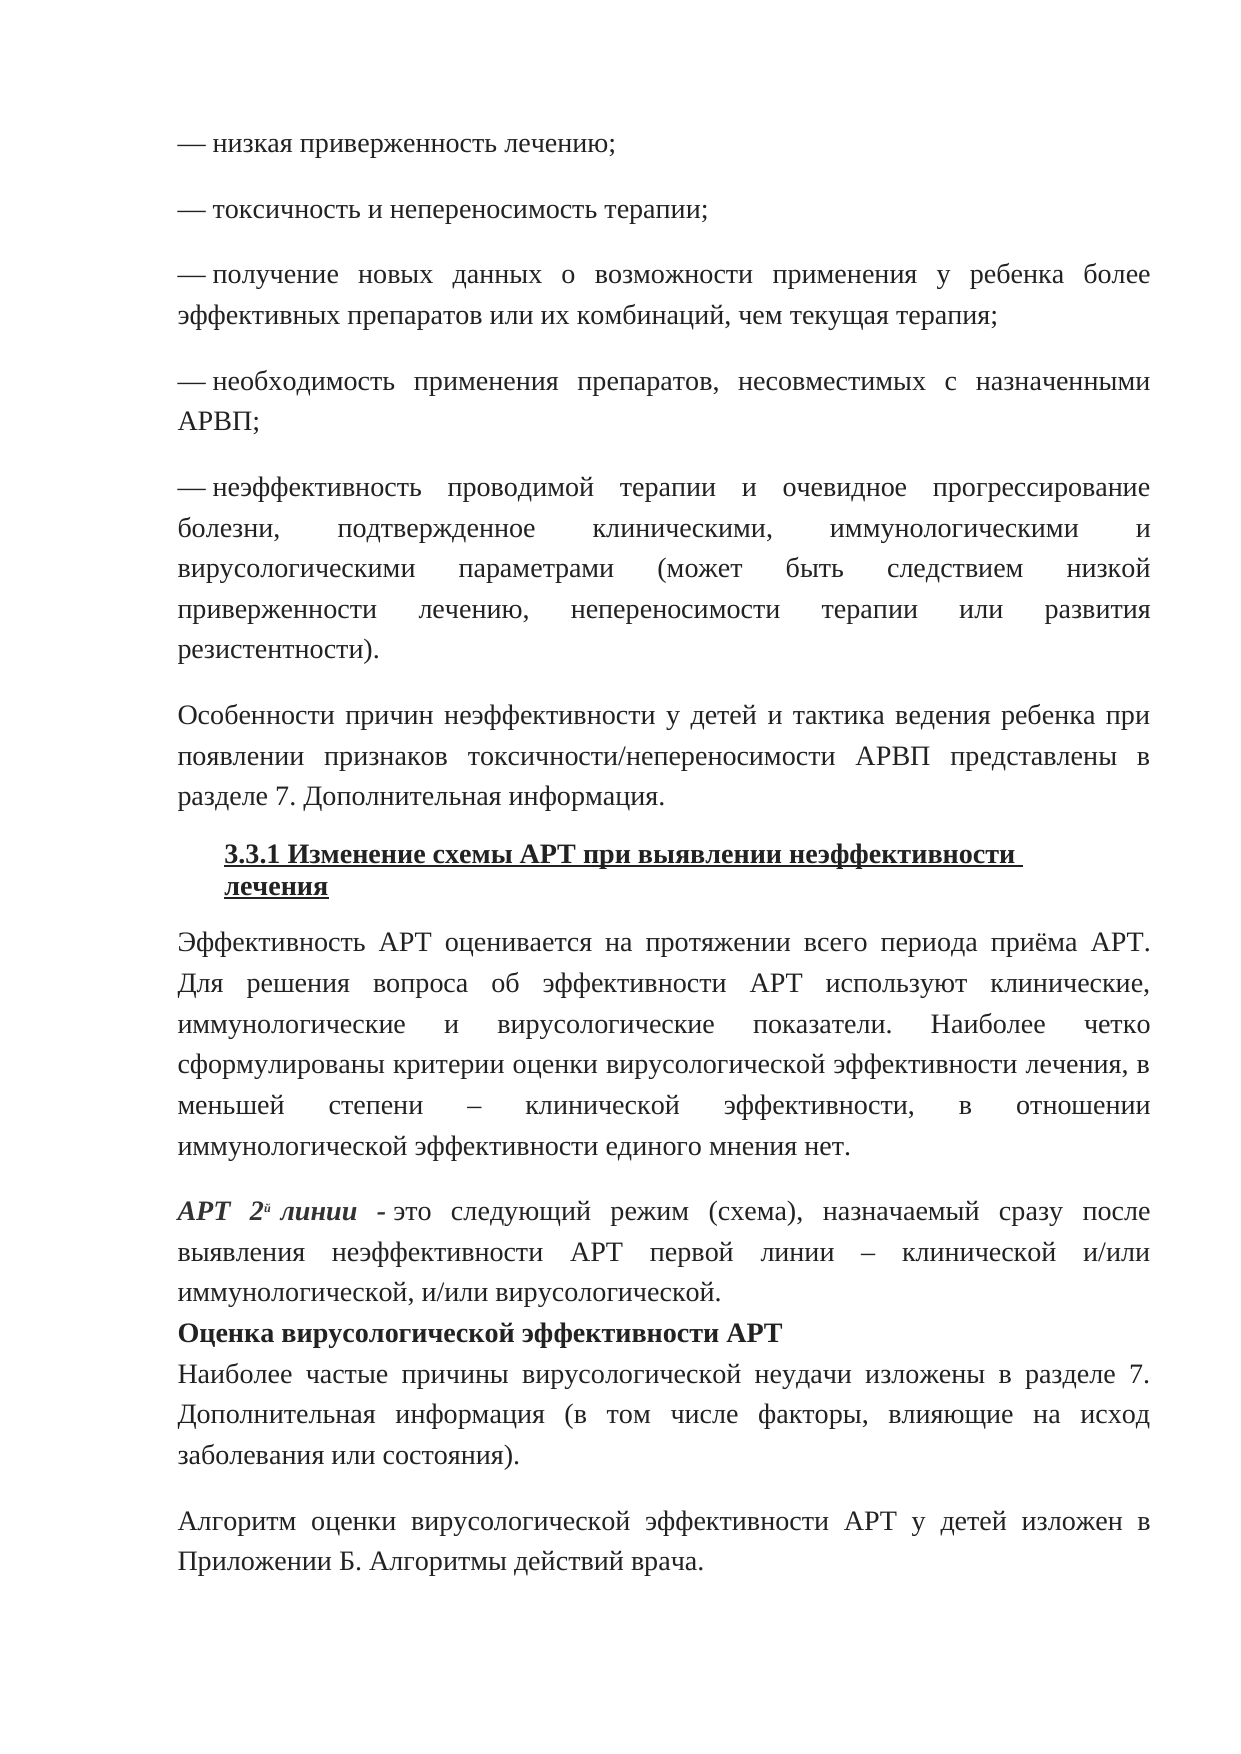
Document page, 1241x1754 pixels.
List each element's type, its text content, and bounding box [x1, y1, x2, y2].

text Наиболее частые причины вирусологической неудачи изложены в разделе 7. Дополнительная информация (в том числе факторы, влияющие на исход заболевания или состояния). [177, 1348, 1152, 1470]
text — токсичность и непереносимость терапии; [177, 184, 1152, 224]
text — неэффективность проводимой терапии и очевидное прогрессирование болезни, подтвержденное клиническими, иммунологическими и вирусологическими параметрами (может быть следствием низкой приверженности лечению, непереносимости терапии или развития резистентности). [177, 462, 1152, 665]
text Эффективность АРТ оценивается на протяжении всего периода приёма АРТ. Для решения вопроса об эффективности АРТ используют клинические, иммунологические и вирусологические показатели. Наиболее четко сформулированы критерии оценки вирусологической эффективности лечения, в меньшей степени – клинической эффективности, в отношении иммунологической эффективности единого мнения нет. [177, 917, 1152, 1161]
text Особенности причин неэффективности у детей и тактика ведения ребенка при появлении признаков токсичности/непереносимости АРВП представлены в разделе 7. Дополнительная информация. [177, 690, 1152, 812]
text Алгоритм оценки вирусологической эффективности АРТ у детей изложен в Приложении Б. Алгоритмы действий врача. [177, 1495, 1152, 1577]
text — необходимость применения препаратов, несовместимых с назначенными АРВП; [177, 356, 1152, 437]
text Оценка вирусологической эффективности АРТ [177, 1308, 1152, 1348]
text 3.3.1 Изменение схемы АРТ при выявлении неэффективности лечения [224, 837, 1105, 902]
text АРТ 2й линии - это следующий режим (схема), назначаемый сразу после выявления неэффективности АРТ первой линии – клинической и/или иммунологической, и/или вирусологической. [177, 1186, 1152, 1308]
text — низкая приверженность лечению; [177, 118, 1152, 159]
text — получение новых данных о возможности применения у ребенка более эффективных препаратов или их комбинаций, чем текущая терапия; [177, 249, 1152, 331]
